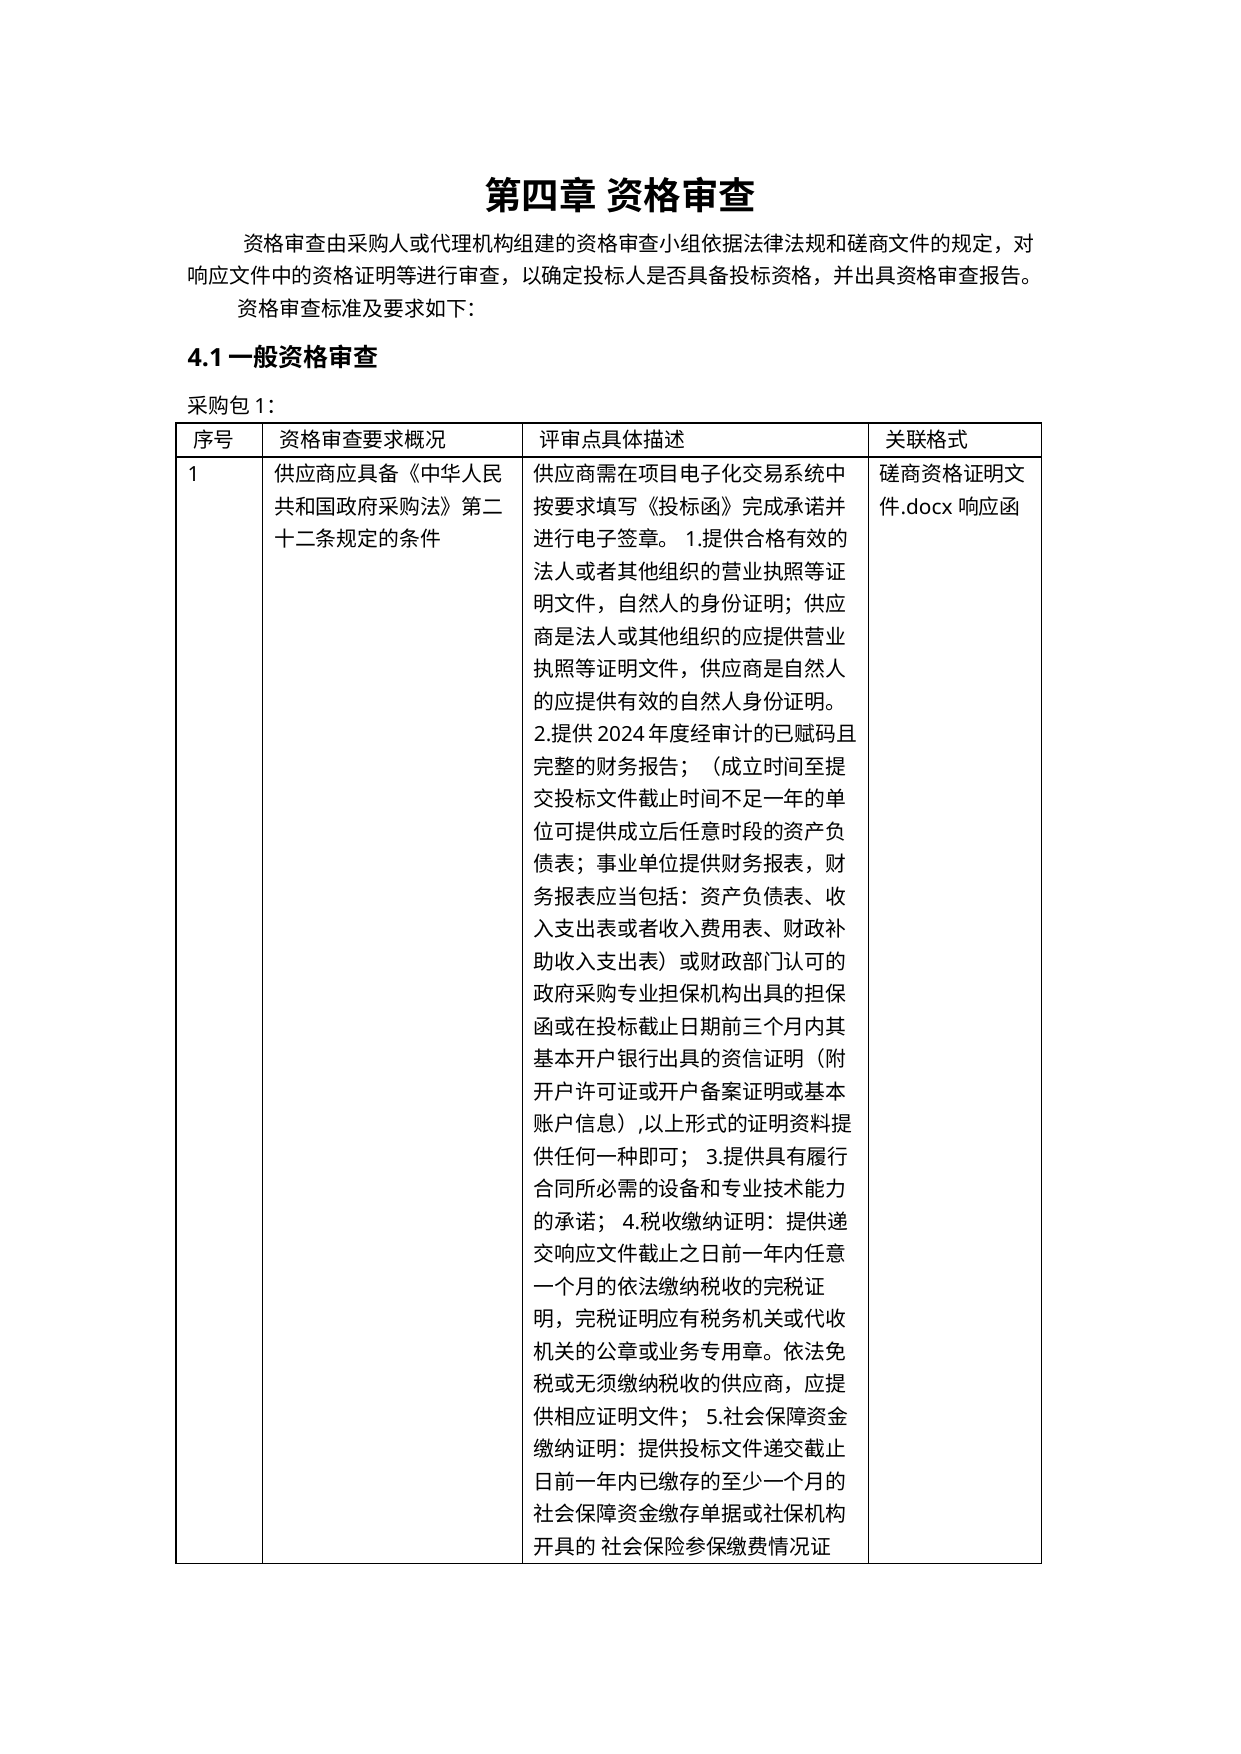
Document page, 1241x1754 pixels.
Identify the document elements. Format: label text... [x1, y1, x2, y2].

text 资格审查标准及要求如下： [187, 292, 1053, 324]
table_header 资格审查要求概况 [263, 424, 522, 456]
table_header 关联格式 [869, 424, 1041, 456]
table_cell 磋商资格证明文件.docx 响应函 [869, 458, 1041, 1563]
text 采购包1： [187, 389, 1053, 422]
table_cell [523, 458, 868, 1563]
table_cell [263, 458, 522, 1563]
text 4.1一般资格审查 [187, 324, 1053, 389]
table_header 评审点具体描述 [523, 424, 868, 456]
table_cell 1 [177, 458, 262, 1563]
table_header 序号 [177, 424, 262, 456]
text 第四章 资格审查 [187, 162, 1053, 227]
text 资格审查由采购人或代理机构组建的资格审查小组依据法律法规和磋商文件的规定，对响应文件中的资格证明等进行审查，以确定投标人是否具备投标资格，并出具资格审查报告。 [187, 227, 1053, 292]
